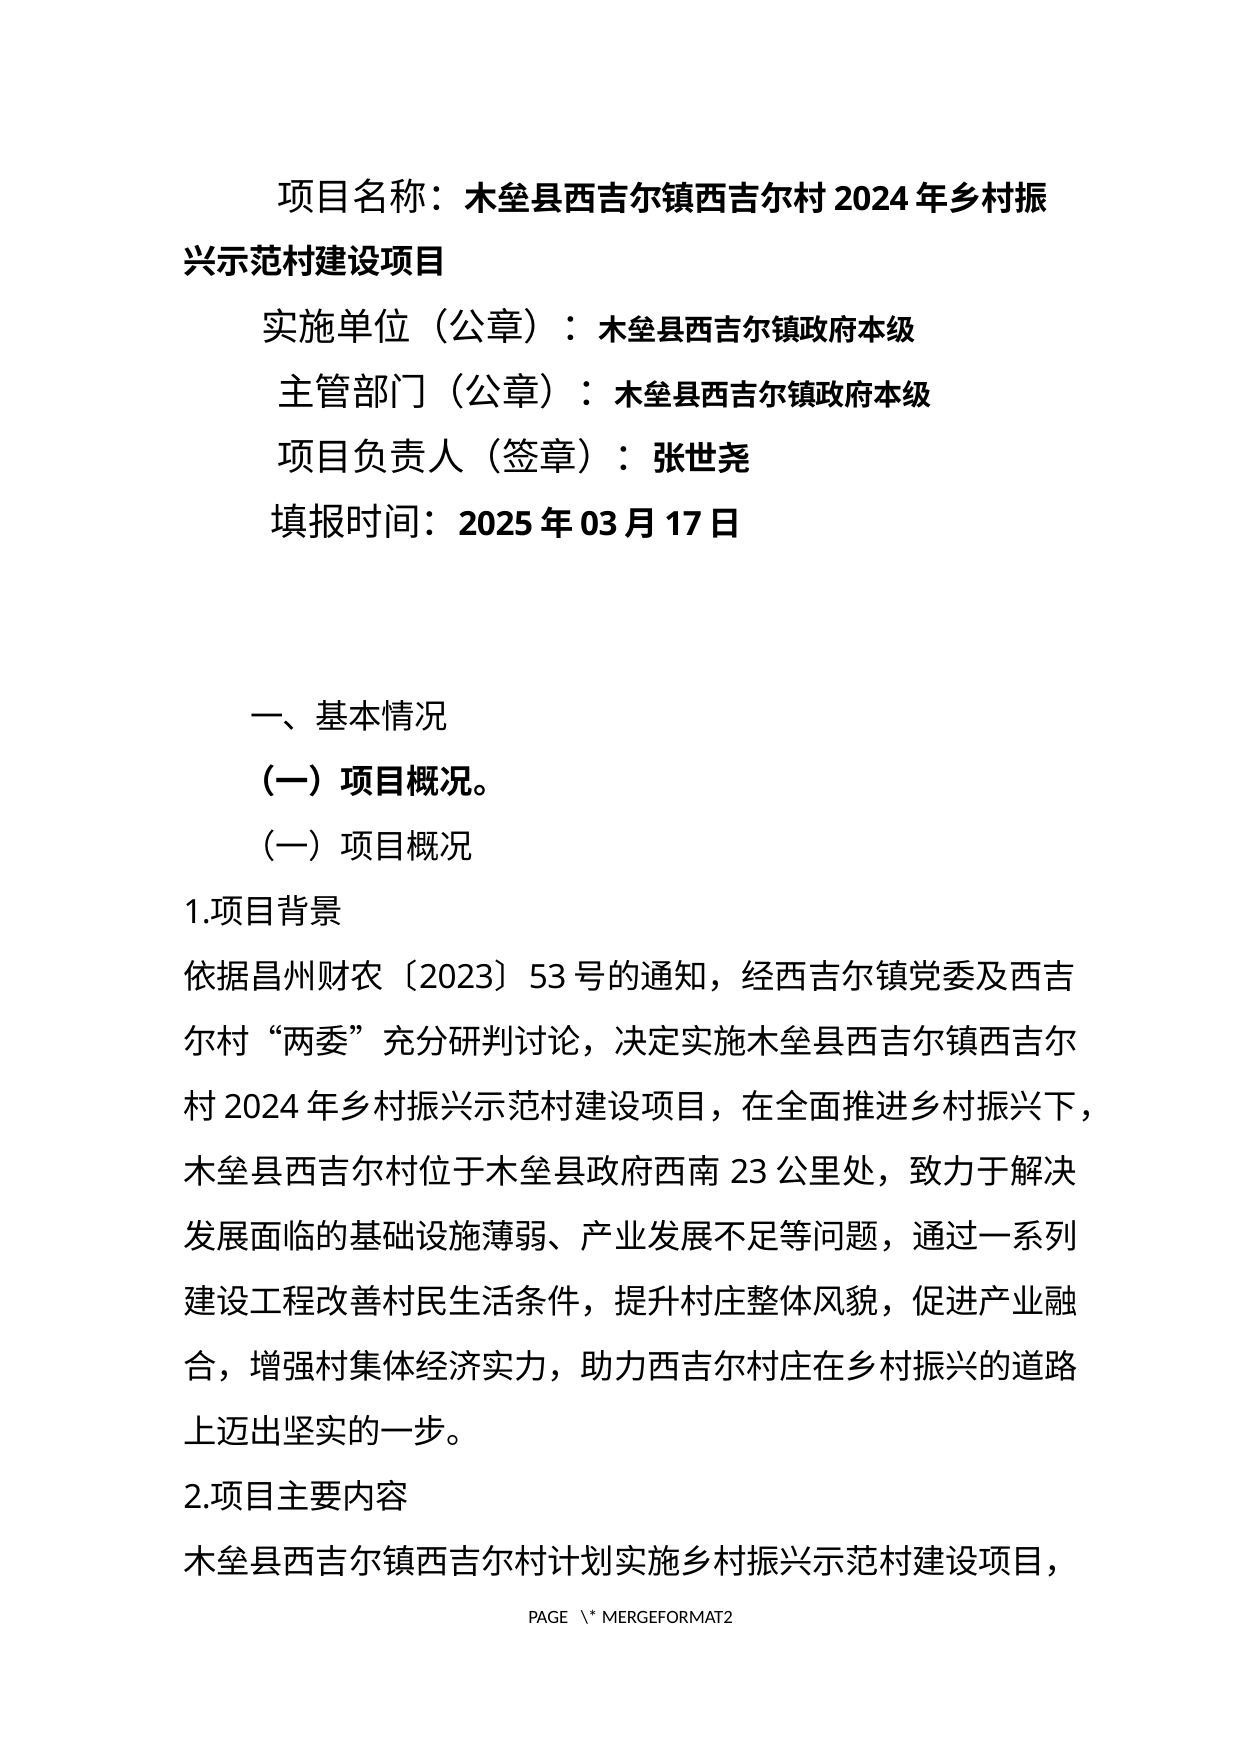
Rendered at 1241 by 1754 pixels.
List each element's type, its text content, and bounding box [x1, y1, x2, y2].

text 项目负责人（签章）：张世尧 [183, 422, 1078, 487]
text 一、基本情况 [183, 682, 1078, 747]
text （一）项目概况。 [183, 747, 1078, 812]
text 实施单位（公章）：木垒县西吉尔镇政府本级 [183, 292, 1078, 357]
text 填报时间：2025年03月17日 [211, 487, 1078, 552]
text 主管部门（公章）：木垒县西吉尔镇政府本级 [183, 357, 1078, 422]
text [183, 812, 1078, 1592]
text 项目名称：木垒县西吉尔镇西吉尔村2024年乡村振兴示范村建设项目 [183, 162, 1078, 292]
